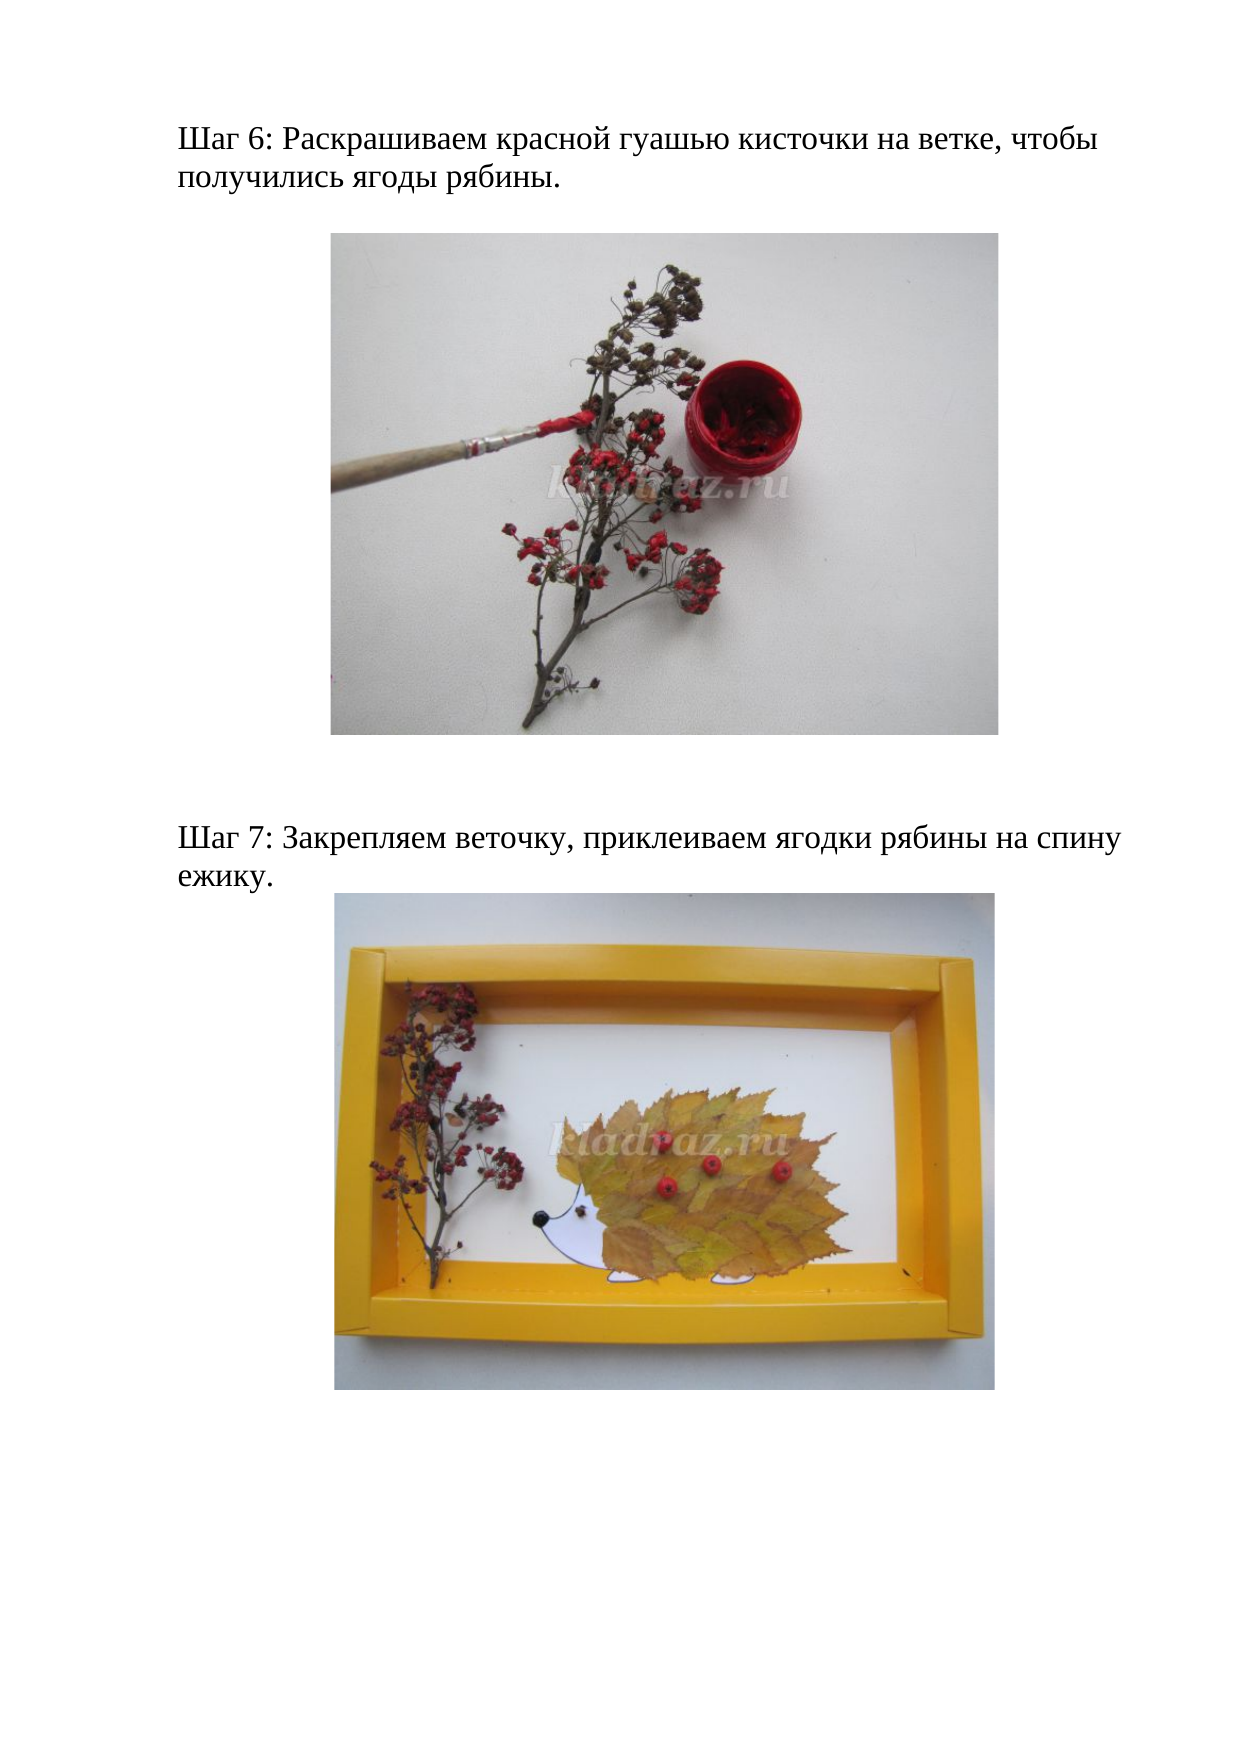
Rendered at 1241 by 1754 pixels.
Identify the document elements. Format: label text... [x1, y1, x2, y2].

picture [334, 893, 995, 1390]
text Шаг 7: Закрепляем веточку, приклеиваем ягодки рябины на спину ежику. [177, 790, 1152, 894]
text Шаг 6: Раскрашиваем красной гуашью кисточки на ветке, чтобы получились ягоды рябины. [561, 118, 1152, 195]
picture [330, 233, 999, 735]
